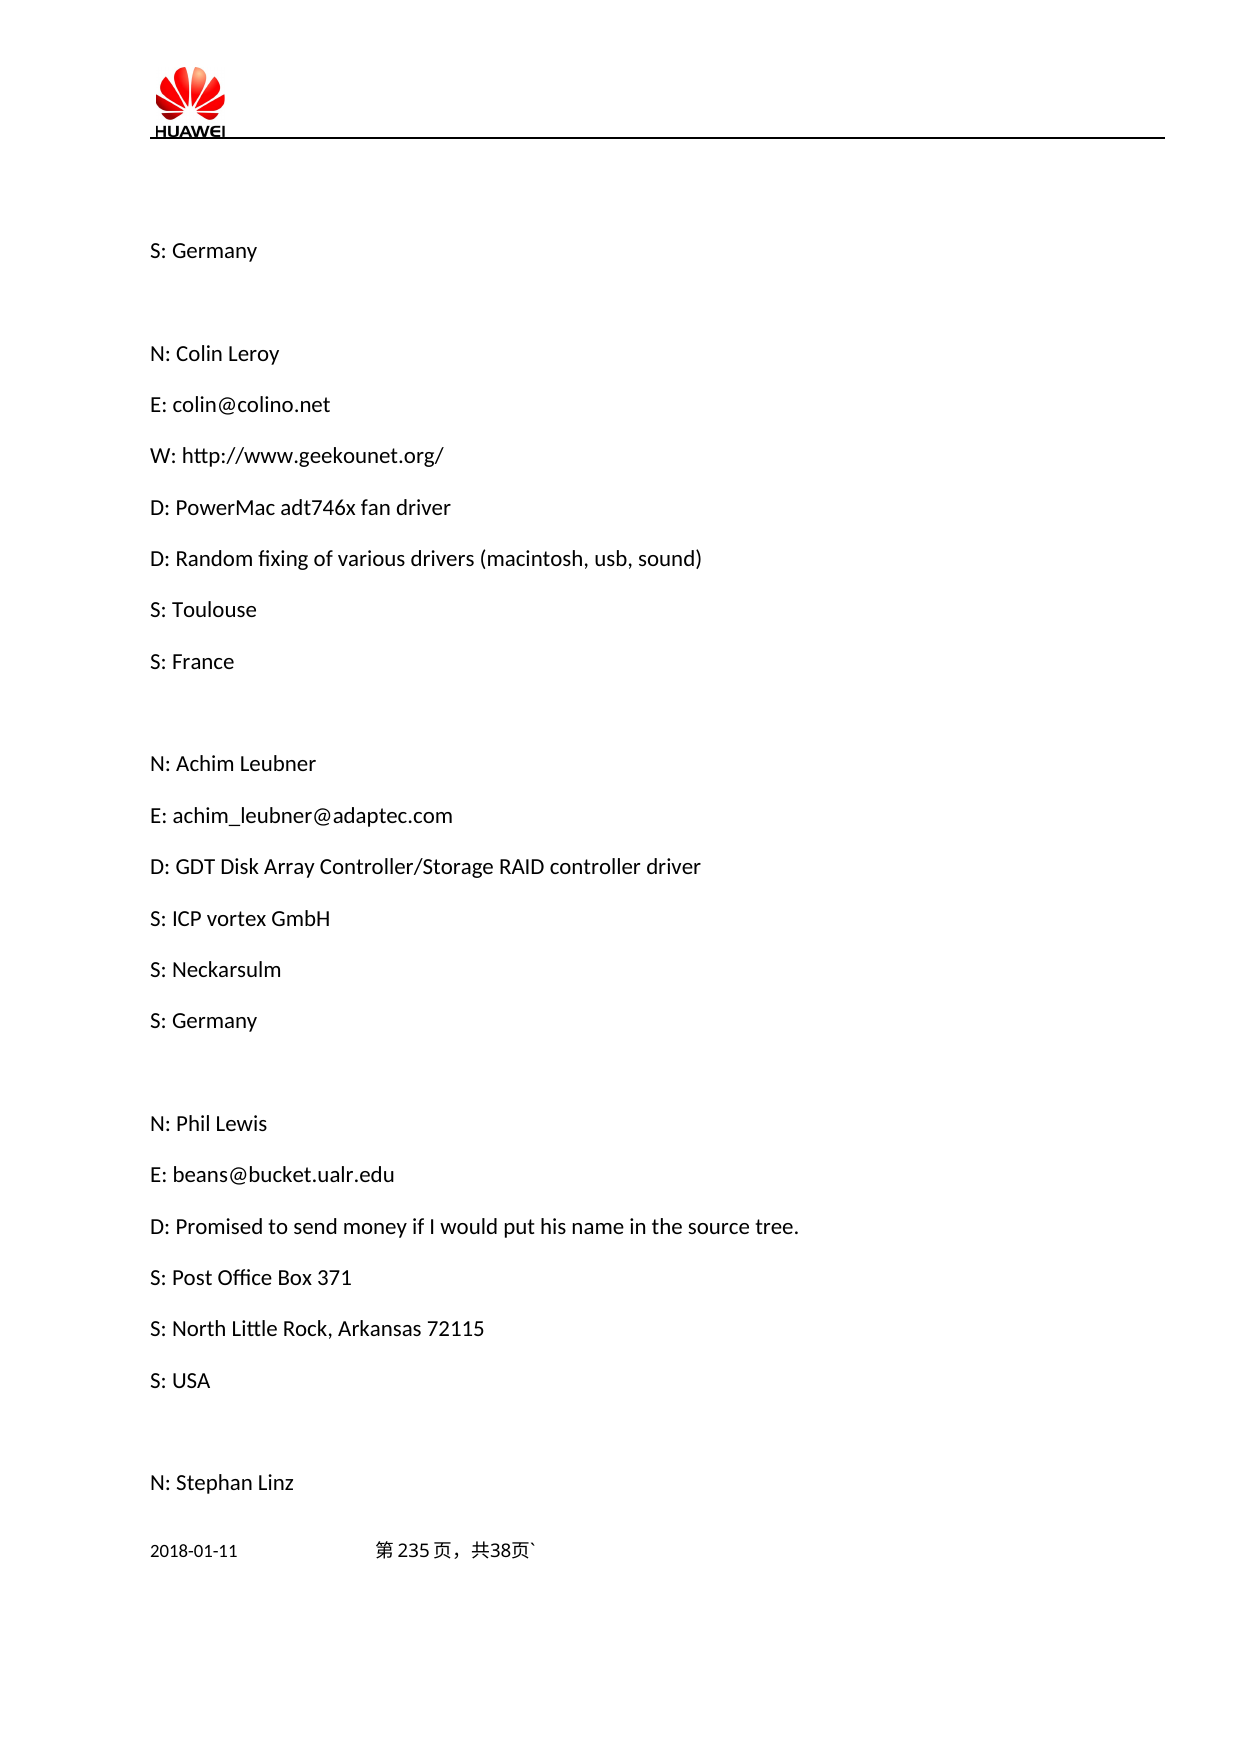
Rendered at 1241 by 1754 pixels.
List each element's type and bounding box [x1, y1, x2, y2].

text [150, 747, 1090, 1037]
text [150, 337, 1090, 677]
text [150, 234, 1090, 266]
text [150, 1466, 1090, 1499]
picture [156, 67, 225, 137]
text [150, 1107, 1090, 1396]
